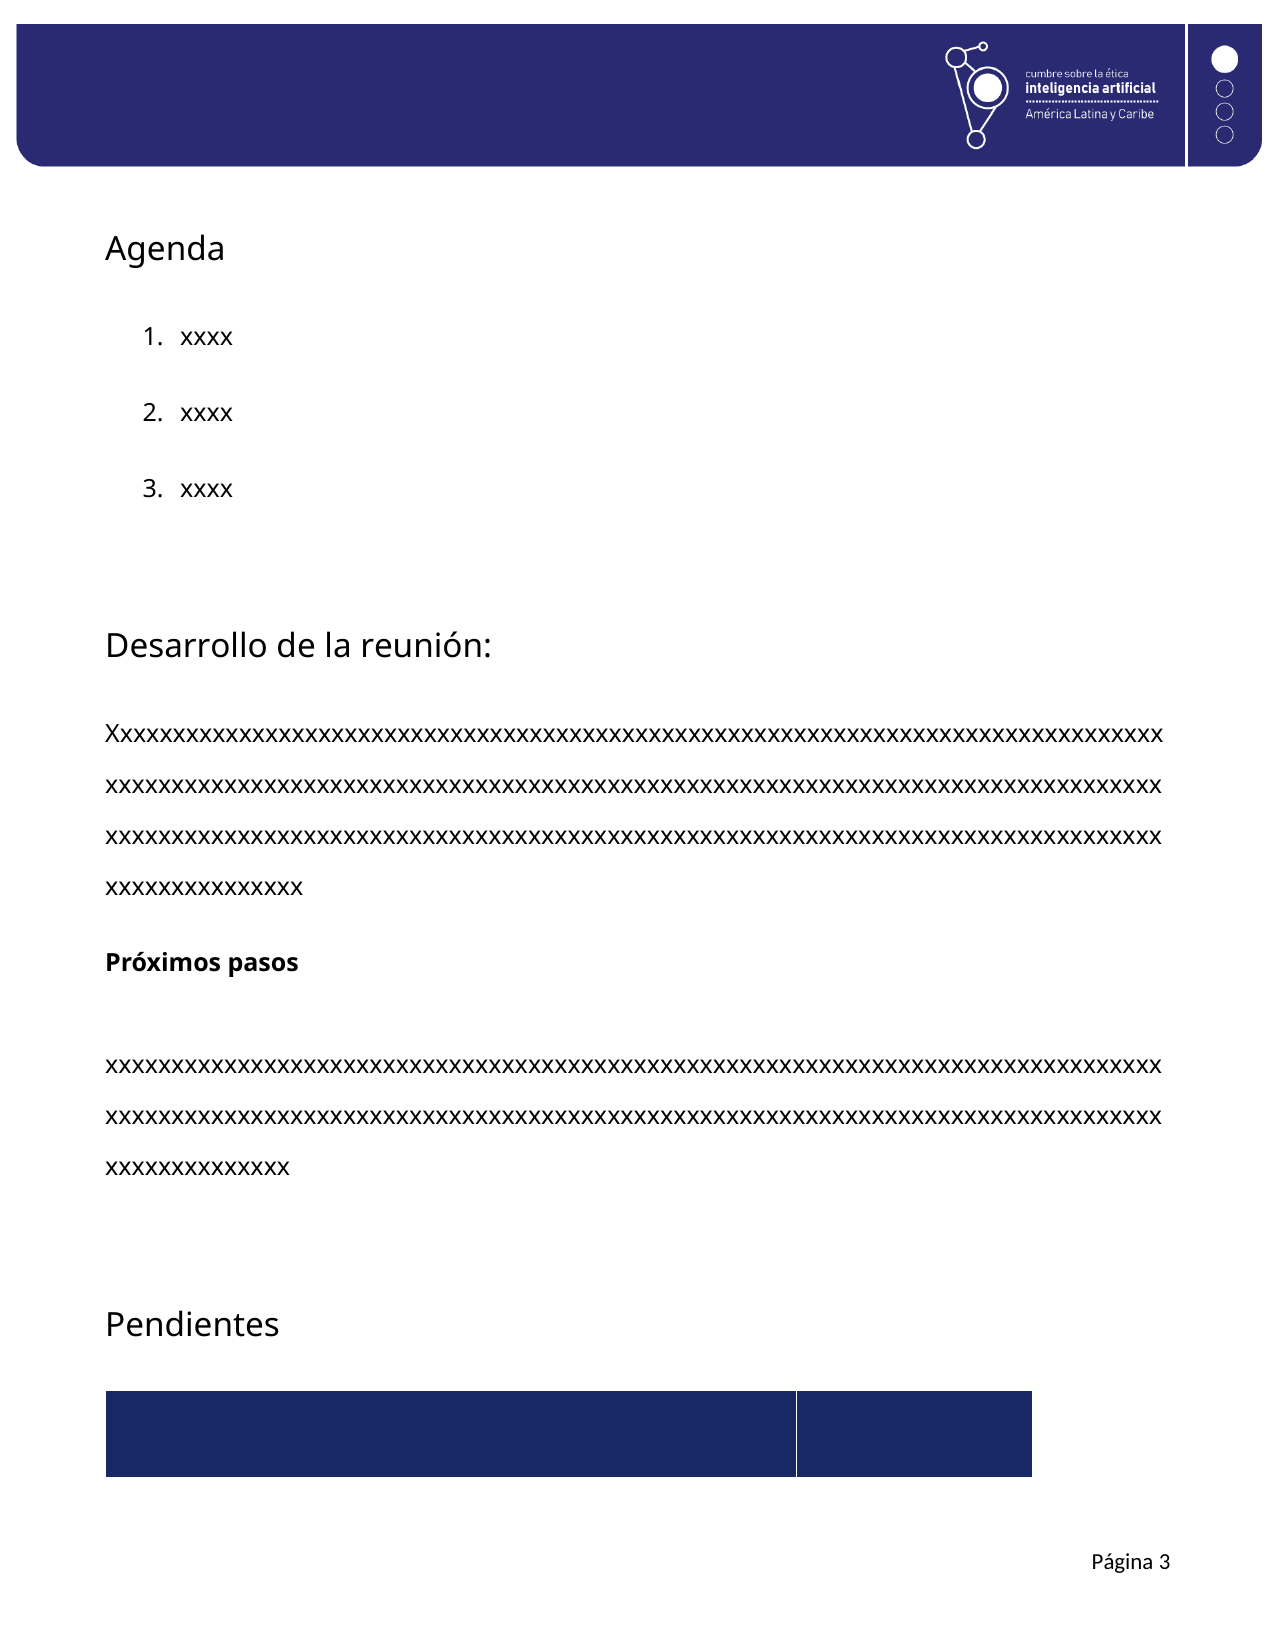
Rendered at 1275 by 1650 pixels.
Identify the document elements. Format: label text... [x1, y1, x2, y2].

table_header [106, 1391, 796, 1477]
list xxxx [142, 318, 1170, 352]
text Agenda [105, 225, 1170, 270]
text Desarrollo de la reunión: [105, 622, 1170, 668]
list xxxx [142, 394, 1170, 428]
text Próximos pasos [105, 944, 1170, 979]
list xxxx [142, 470, 1170, 504]
text xxxxxxxxxxxxxxxxxxxxxxxxxxxxxxxxxxxxxxxxxxxxxxxxxxxxxxxxxxxxxxxxxxxxxxxxxxxxxxxxxxxxxxxxxxxxxxxxxxxxxxxxxxxxxxxxxxxxxxxxxxxxxxxxxxxxxxxxxxxxxxxxxxxxxxxxxxxxxxxxxxxxxxxxxxxxxx [105, 1047, 1170, 1183]
text Xxxxxxxxxxxxxxxxxxxxxxxxxxxxxxxxxxxxxxxxxxxxxxxxxxxxxxxxxxxxxxxxxxxxxxxxxxxxxxxxxxxxxxxxxxxxxxxxxxxxxxxxxxxxxxxxxxxxxxxxxxxxxxxxxxxxxxxxxxxxxxxxxxxxxxxxxxxxxxxxxxxxxxxxxxxxxxxxxxxxxxxxxxxxxxxxxxxxxxxxxxxxxxxxxxxxxxxxxxxxxxxxxxxxxxxxxxxxxxxxxxxxxxxxxxxxxxx [105, 715, 1170, 903]
text Pendientes [105, 1301, 1170, 1347]
picture [0, 24, 1275, 181]
table_header [797, 1391, 1032, 1477]
